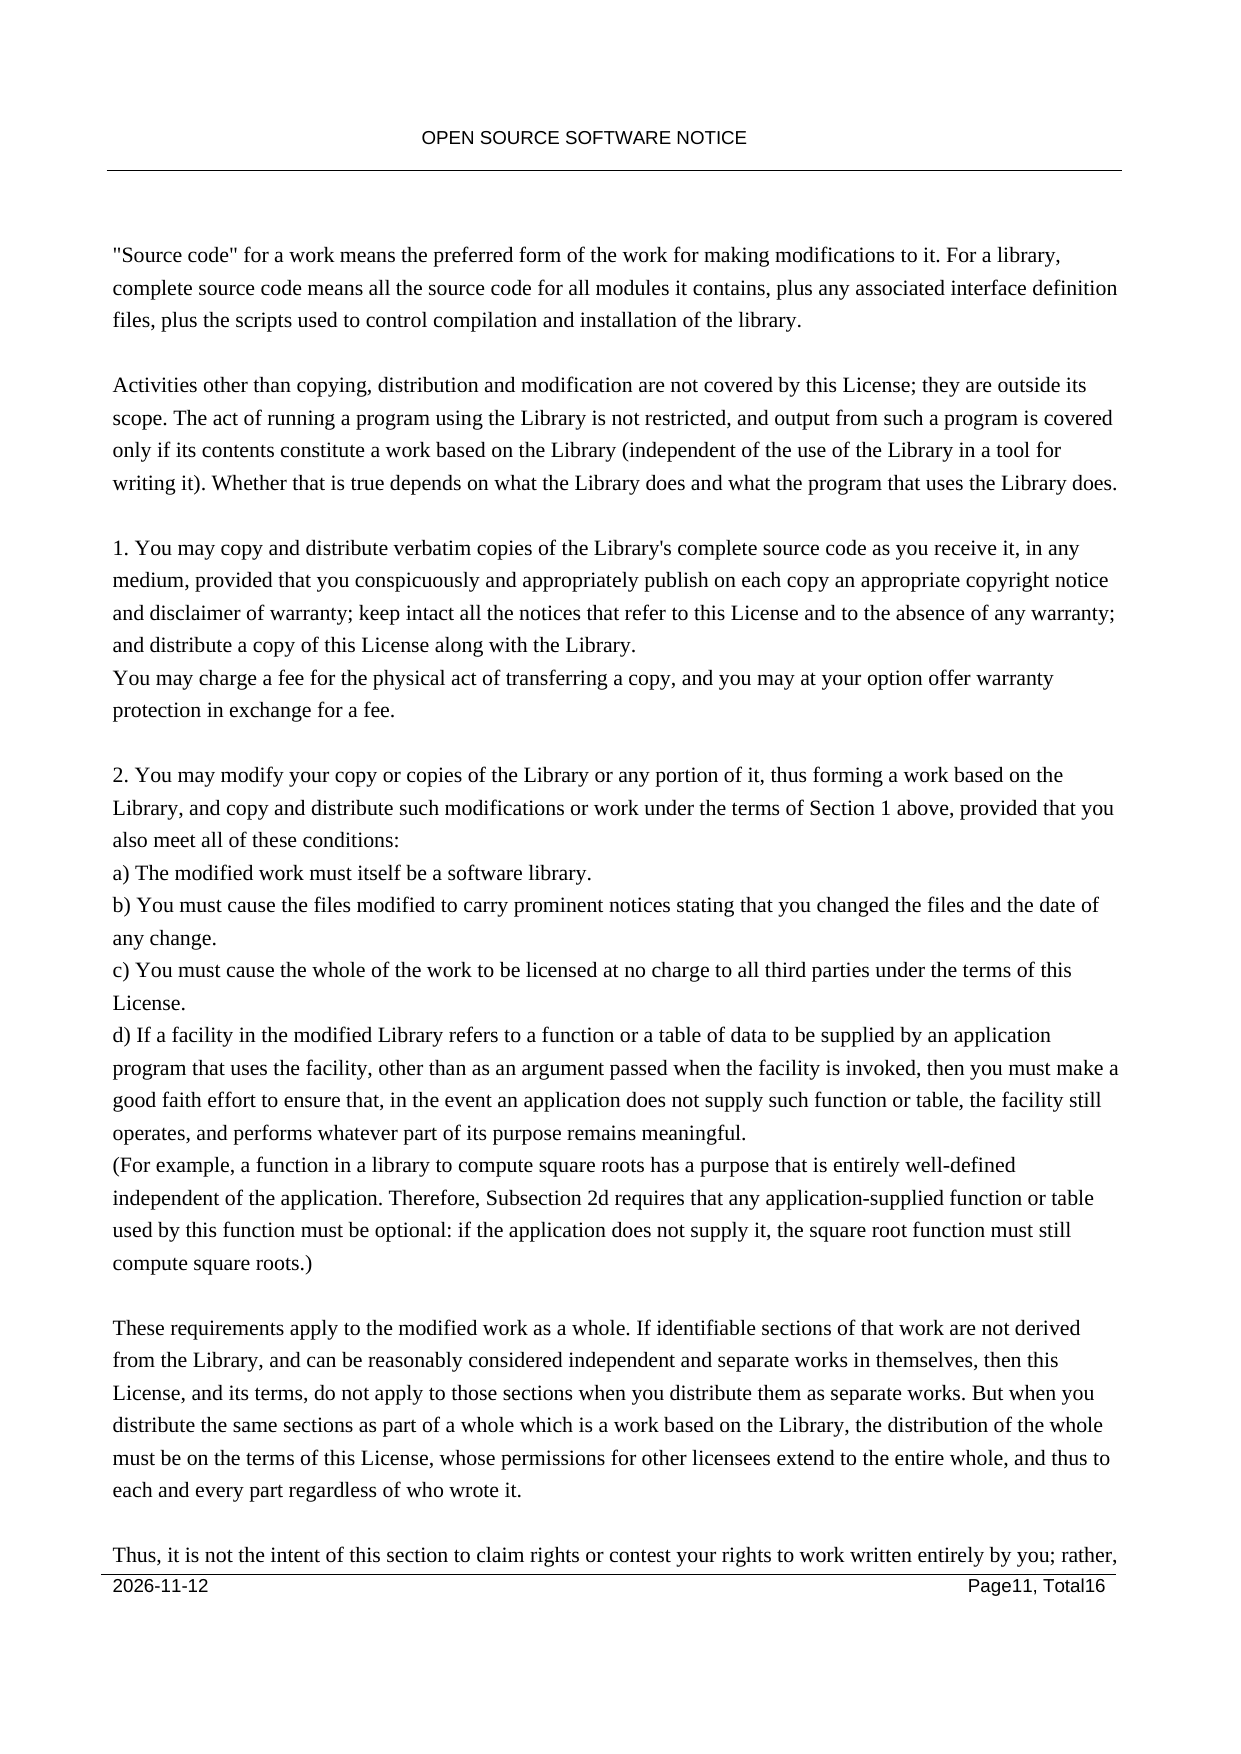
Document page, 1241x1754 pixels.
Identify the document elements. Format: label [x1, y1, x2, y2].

text [112, 206, 1128, 1571]
